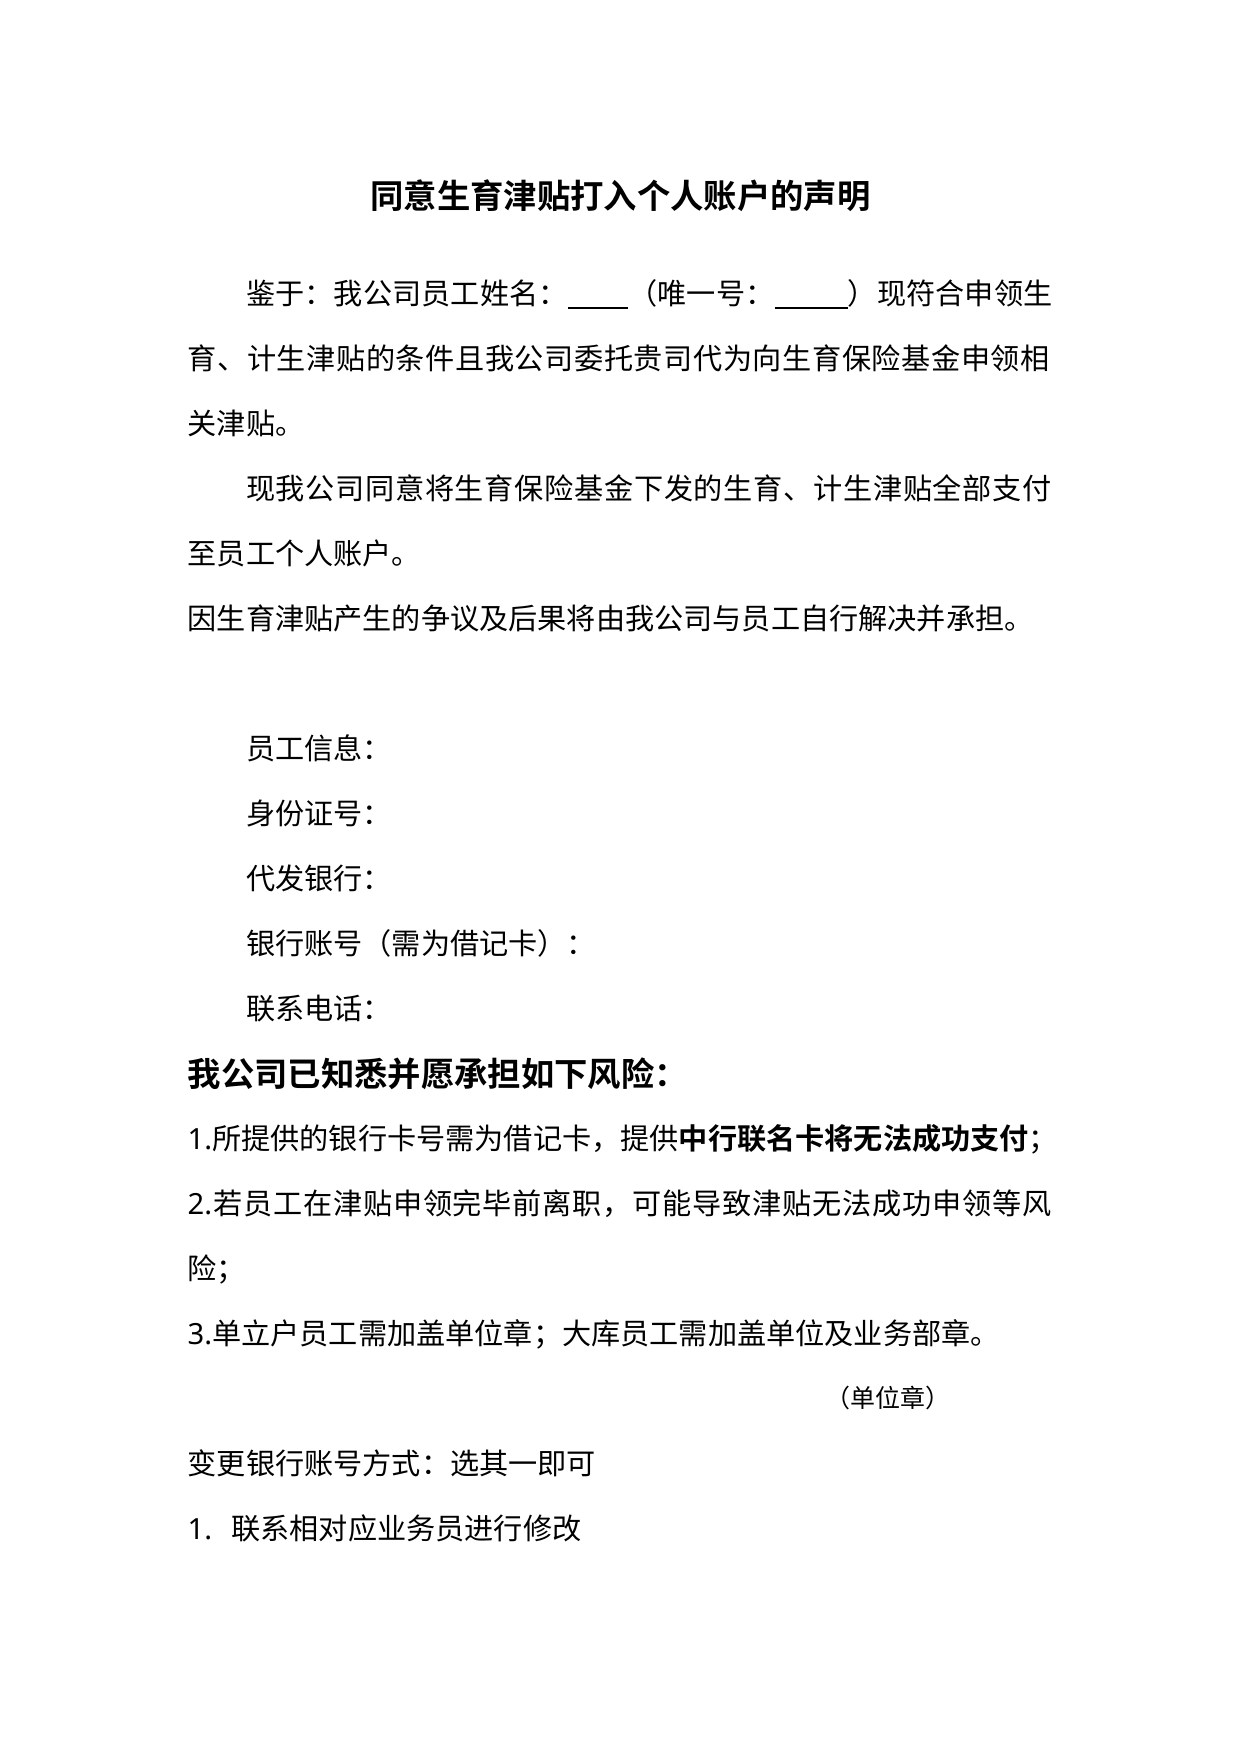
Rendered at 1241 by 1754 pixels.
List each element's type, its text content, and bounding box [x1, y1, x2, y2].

text 同意生育津贴打入个人账户的声明 [187, 162, 1053, 227]
text 我公司已知悉并愿承担如下风险： [187, 1039, 1053, 1104]
text 身份证号： [187, 779, 1053, 844]
text 因生育津贴产生的争议及后果将由我公司与员工自行解决并承担。 [187, 584, 1053, 649]
text 现我公司同意将生育保险基金下发的生育、计生津贴全部支付至员工个人账户。 [187, 454, 1053, 584]
text 联系电话： [187, 974, 1053, 1039]
text 3.单立户员工需加盖单位章；大库员工需加盖单位及业务部章。 [187, 1299, 1053, 1364]
text 1. 联系相对应业务员进行修改 [187, 1494, 1053, 1559]
text 员工信息： [187, 714, 1053, 779]
text 变更银行账号方式：选其一即可 [187, 1429, 1053, 1494]
text 1.所提供的银行卡号需为借记卡，提供中行联名卡将无法成功支付； [187, 1104, 1053, 1169]
text 鉴于：我公司员工姓名： （唯一号： ）现符合申领生育、计生津贴的条件且我公司委托贵司代为向生育保险基金申领相关津贴。 [187, 259, 1053, 454]
text 代发银行： [187, 844, 1053, 909]
text 2.若员工在津贴申领完毕前离职，可能导致津贴无法成功申领等风险； [187, 1169, 1053, 1299]
text （单位章） [187, 1364, 1053, 1429]
text 银行账号（需为借记卡）： [187, 909, 1053, 974]
